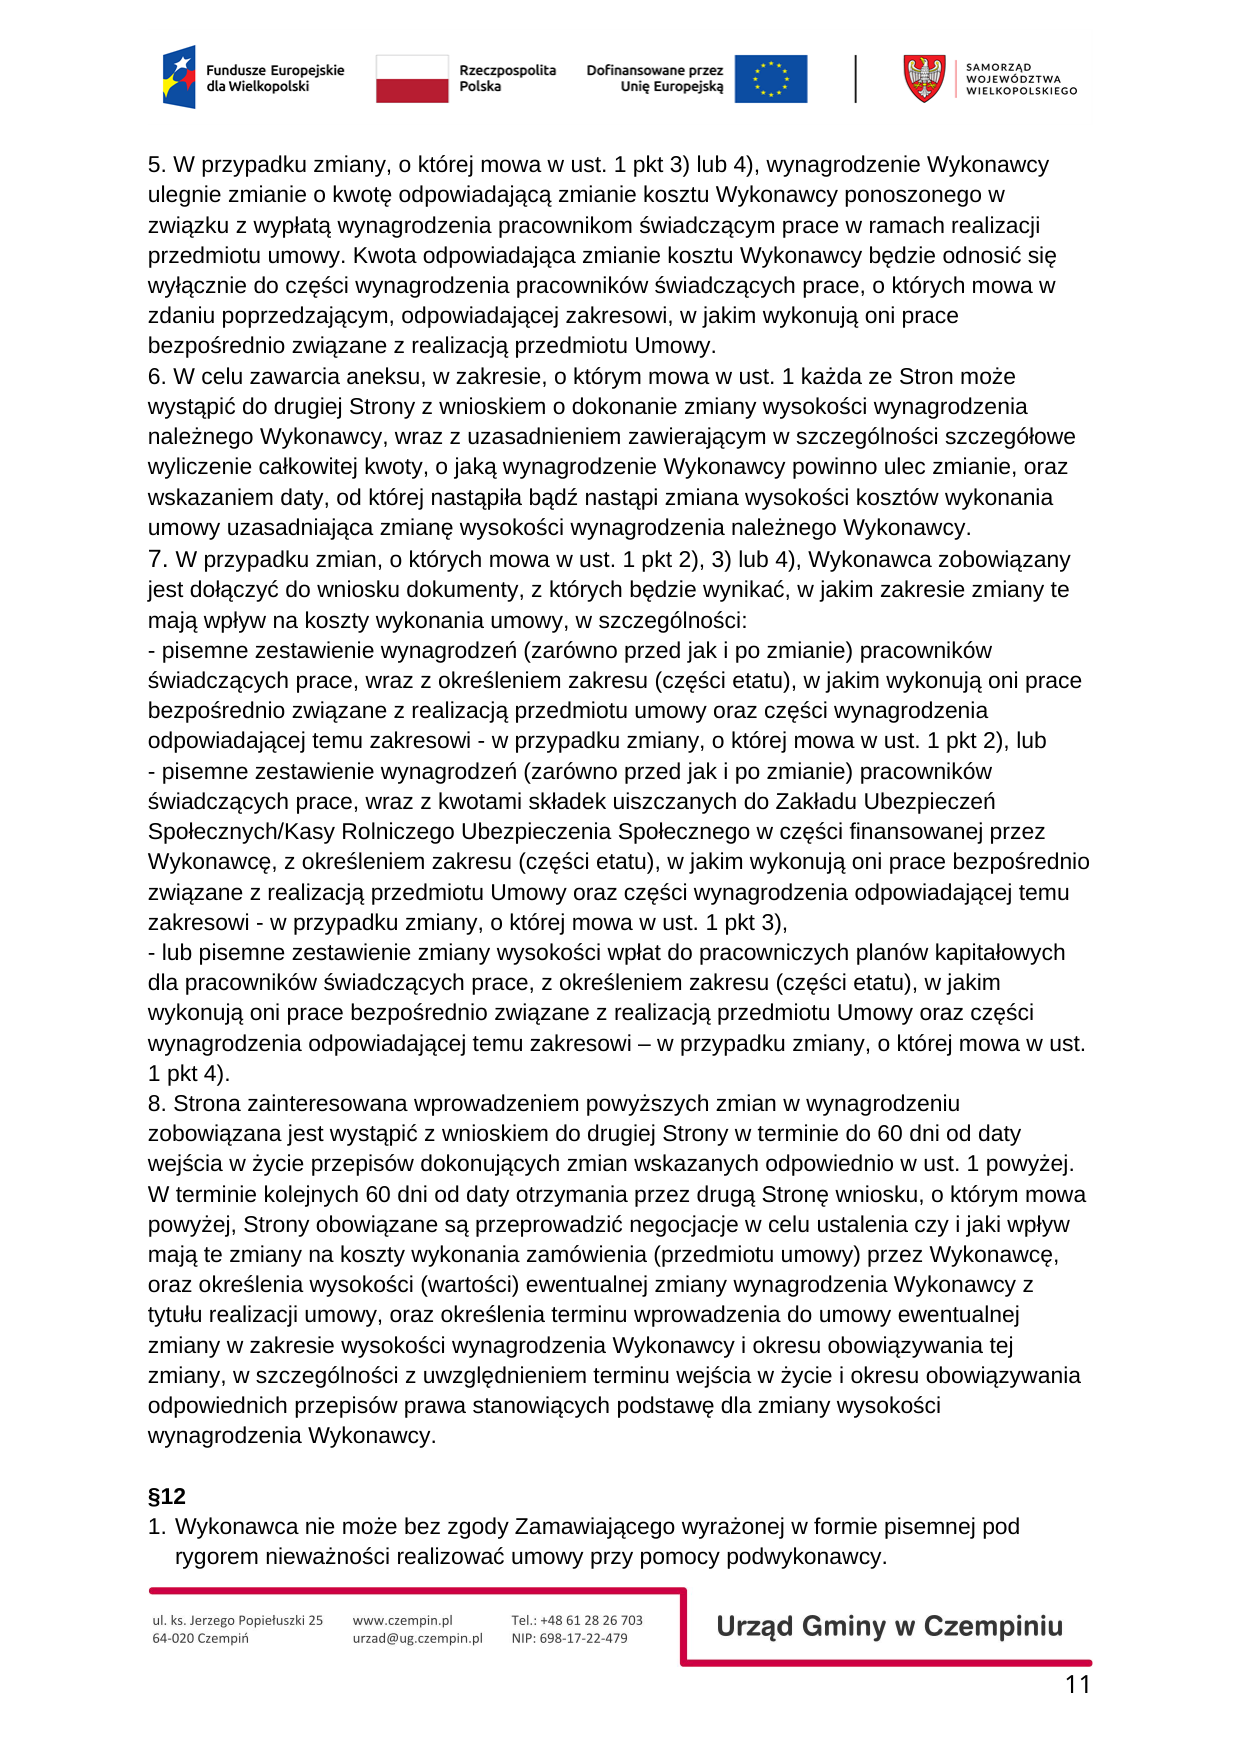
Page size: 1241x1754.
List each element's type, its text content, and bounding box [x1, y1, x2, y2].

text 5. W przypadku zmiany, o której mowa w ust. 1 pkt 3) lub 4), wynagrodzenie Wykonawcy ulegnie zmianie o kwotę odpowiadającą zmianie kosztu Wykonawcy ponoszonego w związku z wypłatą wynagrodzenia pracownikom świadczącym prace w ramach realizacji przedmiotu umowy. Kwota odpowiadająca zmianie kosztu Wykonawcy będzie odnosić się wyłącznie do części wynagrodzenia pracowników świadczących prace, o których mowa w zdaniu poprzedzającym, odpowiadającej zakresowi, w jakim wykonują oni prace bezpośrednio związane z realizacją przedmiotu Umowy. [148, 151, 1093, 359]
text 7. W przypadku zmian, o których mowa w ust. 1 pkt 2), 3) lub 4), Wykonawca zobowiązany jest dołączyć do wniosku dokumenty, z których będzie wynikać, w jakim zakresie zmiany te mają wpływ na koszty wykonania umowy, w szczególności: [148, 544, 1093, 633]
list Wykonawca nie może bez zgody Zamawiającego wyrażonej w formie pisemnej pod rygorem nieważności realizować umowy przy pomocy podwykonawcy. [148, 1513, 1093, 1569]
picture [147, 29, 1093, 125]
text 6. W celu zawarcia aneksu, w zakresie, o którym mowa w ust. 1 każda ze Stron może wystąpić do drugiej Strony z wnioskiem o dokonanie zmiany wysokości wynagrodzenia należnego Wykonawcy, wraz z uzasadnieniem zawierającym w szczególności szczegółowe wyliczenie całkowitej kwoty, o jaką wynagrodzenie Wykonawcy powinno ulec zmianie, oraz wskazaniem daty, od której nastąpiła bądź nastąpi zmiana wysokości kosztów wykonania umowy uzasadniająca zmianę wysokości wynagrodzenia należnego Wykonawcy. [148, 363, 1093, 540]
text §12 [148, 1483, 1093, 1509]
text - pisemne zestawienie wynagrodzeń (zarówno przed jak i po zmianie) pracowników świadczących prace, wraz z określeniem zakresu (części etatu), w jakim wykonują oni prace bezpośrednio związane z realizacją przedmiotu umowy oraz części wynagrodzenia odpowiadającej temu zakresowi - w przypadku zmiany, o której mowa w ust. 1 pkt 2), lub [148, 637, 1093, 754]
text - pisemne zestawienie wynagrodzeń (zarówno przed jak i po zmianie) pracowników świadczących prace, wraz z kwotami składek uiszczanych do Zakładu Ubezpieczeń Społecznych/Kasy Rolniczego Ubezpieczenia Społecznego w części finansowanej przez Wykonawcę, z określeniem zakresu (części etatu), w jakim wykonują oni prace bezpośrednio związane z realizacją przedmiotu Umowy oraz części wynagrodzenia odpowiadającej temu zakresowi - w przypadku zmiany, o której mowa w ust. 1 pkt 3), [148, 758, 1093, 935]
text 8. Strona zainteresowana wprowadzeniem powyższych zmian w wynagrodzeniu zobowiązana jest wystąpić z wnioskiem do drugiej Strony w terminie do 60 dni od daty wejścia w życie przepisów dokonujących zmian wskazanych odpowiednio w ust. 1 powyżej. W terminie kolejnych 60 dni od daty otrzymania przez drugą Stronę wniosku, o którym mowa powyżej, Strony obowiązane są przeprowadzić negocjacje w celu ustalenia czy i jaki wpływ mają te zmiany na koszty wykonania zamówienia (przedmiotu umowy) przez Wykonawcę, oraz określenia wysokości (wartości) ewentualnej zmiany wynagrodzenia Wykonawcy z tytułu realizacji umowy, oraz określenia terminu wprowadzenia do umowy ewentualnej zmiany w zakresie wysokości wynagrodzenia Wykonawcy i okresu obowiązywania tej zmiany, w szczególności z uwzględnieniem terminu wejścia w życie i okresu obowiązywania odpowiednich przepisów prawa stanowiących podstawę dla zmiany wysokości wynagrodzenia Wykonawcy. [148, 1090, 1093, 1449]
picture [148, 1587, 1093, 1667]
text - lub pisemne zestawienie zmiany wysokości wpłat do pracowniczych planów kapitałowych dla pracowników świadczących prace, z określeniem zakresu (części etatu), w jakim wykonują oni prace bezpośrednio związane z realizacją przedmiotu Umowy oraz części wynagrodzenia odpowiadającej temu zakresowi – w przypadku zmiany, o której mowa w ust. 1 pkt 4). [148, 939, 1093, 1086]
